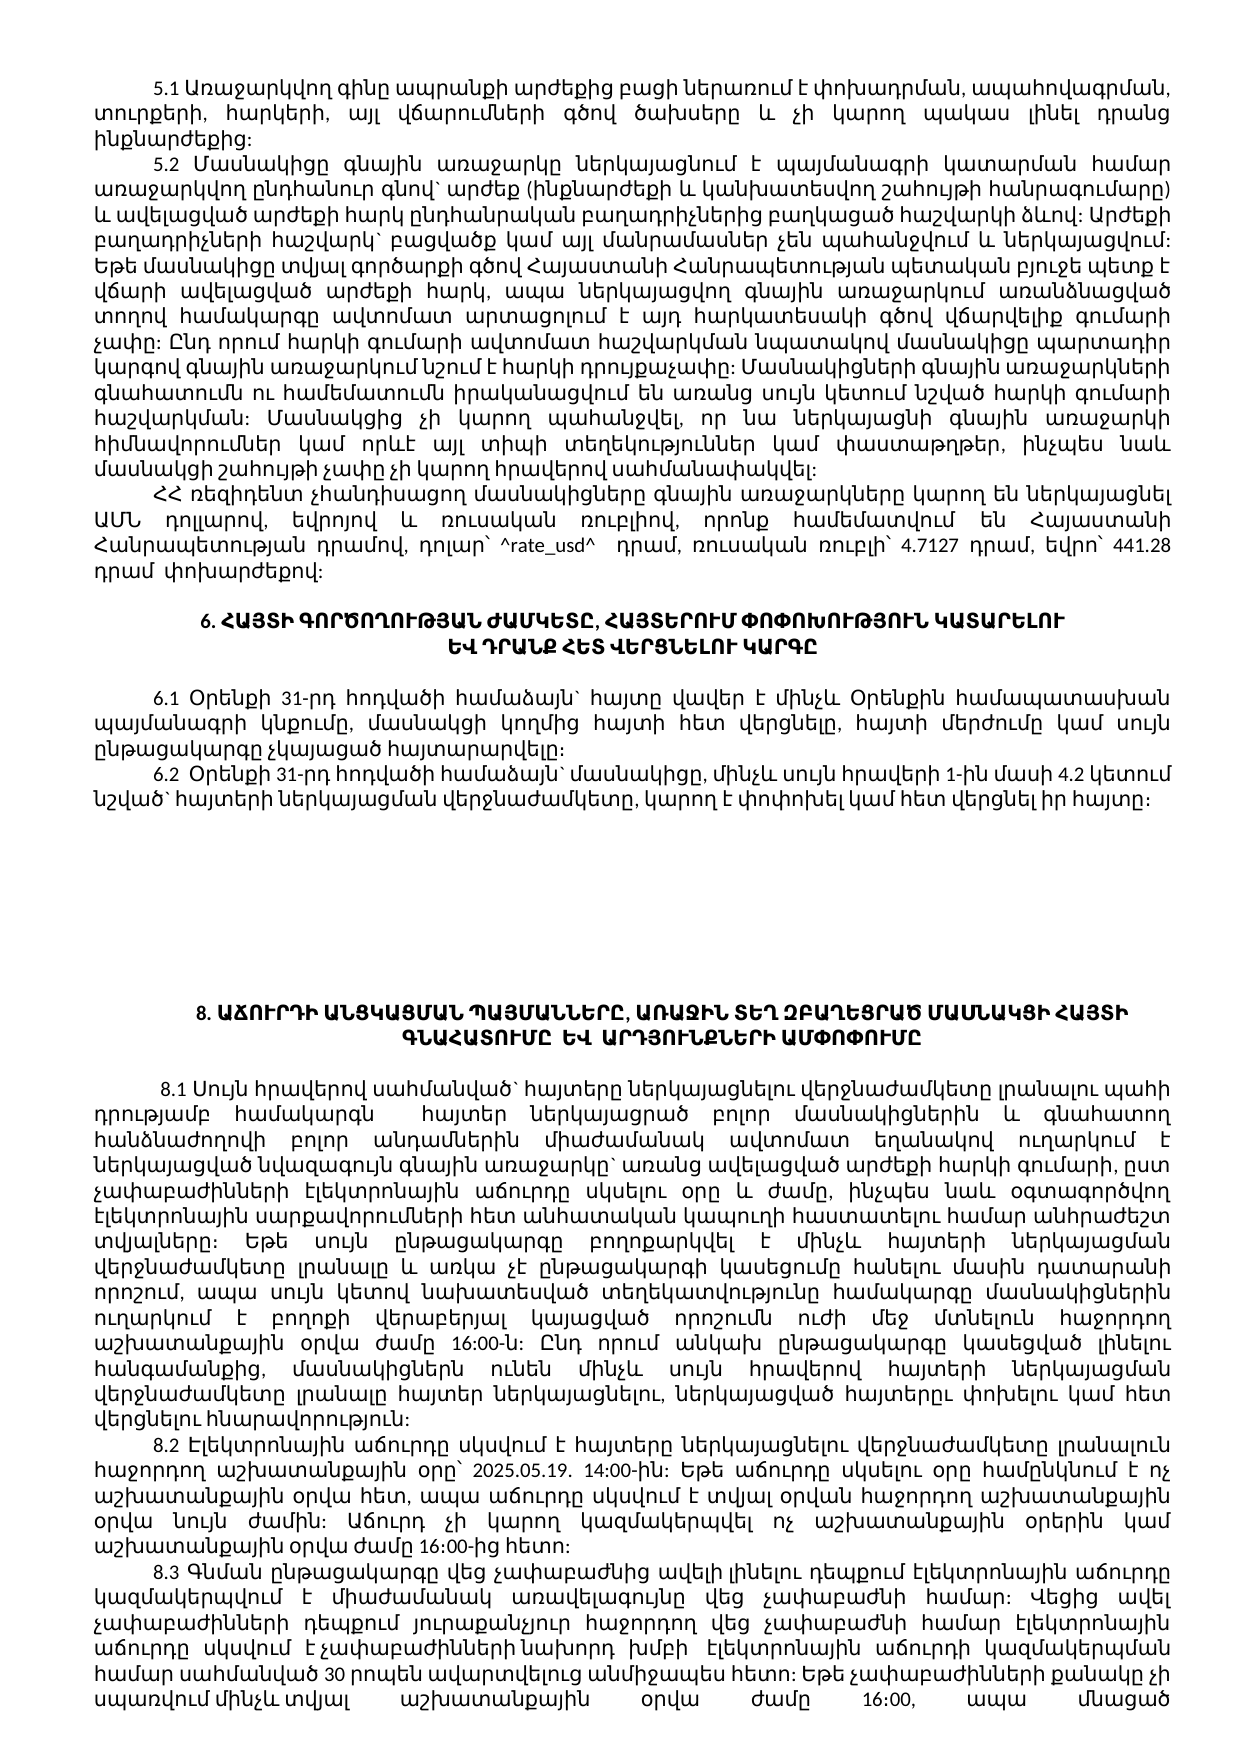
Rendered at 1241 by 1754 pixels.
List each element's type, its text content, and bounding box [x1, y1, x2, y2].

text 6.2 Օրենքի 31-րդ հոդվածի համաձայն` մասնակիցը, մինչև սույն հրավերի 1-ին մասի 4.2 կետում նշված` հայտերի ներկայացման վերջնաժամկետը, կարող է փոփոխել կամ հետ վերցնել իր հայտը։ [94, 761, 1171, 812]
text 6.1 Օրենքի 31-րդ հոդվածի համաձայն` հայտը վավեր է մինչև Օրենքին համապատասխան պայմանագրի կնքումը, մասնակցի կողմից հայտի հետ վերցնելը, հայտի մերժումը կամ սույն ընթացակարգը չկայացած հայտարարվելը։ [94, 685, 1171, 761]
text 6. ՀԱՅՏԻ ԳՈՐԾՈՂՈՒԹՅԱՆ ԺԱՄԿԵՏԸ, ՀԱՅՏԵՐՈՒՄ ՓՈՓՈԽՈՒԹՅՈՒՆ ԿԱՏԱՐԵԼՈՒ [94, 609, 1171, 634]
text 8.2 Էլեկտրոնային աճուրդը սկսվում է հայտերը ներկայացնելու վերջնաժամկետը լրանալուն հաջորդող աշխատանքային օրը՝ 2025.05.19. 14:00 -ին: Եթե աճուրդը սկսելու օրը համընկնում է ոչ աշխատանքային օրվա հետ, ապա աճուրդը սկսվում է տվյալ օրվան հաջորդող աշխատանքային օրվա նույն ժամին: Աճուրդ չի կարող կազմակերպվել ոչ աշխատանքային օրերին կամ աշխատանքային օրվա ժամը 16։00-ից հետո: [94, 1432, 1171, 1559]
text ԳՆԱՀԱՏՈՒՄԸ ԵՎ ԱՐԴՅՈՒՆՔՆԵՐԻ ԱՄՓՈՓՈՒՄԸ [94, 1025, 1171, 1051]
text ՀՀ ռեզիդենտ չհանդիսացող մասնակիցները գնային առաջարկները կարող են ներկայացնել ԱՄՆ դոլլարով, եվրոյով և ռուսական ռուբլիով, որոնք համեմատվում են Հայաստանի Հանրապետության դրամով, դոլար՝ ^rate_usd^ դրամ, ռուսական ռուբլի՝ 4.7127 դրամ, եվրո՝ 441.28 դրամ փոխարժեքով: [94, 482, 1171, 583]
text 8. ԱՃՈՒՐԴԻ ԱՆՑԿԱՑՄԱՆ ՊԱՅՄԱՆՆԵՐԸ, ԱՌԱՋԻՆ ՏԵՂ ԶԲԱՂԵՑՐԱԾ ՄԱՍՆԱԿՑԻ ՀԱՅՏԻ [94, 1000, 1171, 1025]
text 5.1 Առաջարկվող գինը ապրանքի արժեքից բացի ներառում է փոխադրման, ապահովագրման, տուրքերի, հարկերի, այլ վճարումների գծով ծախսերը և չի կարող պակաս լինել դրանց ինքնարժեքից: [94, 75, 1171, 151]
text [94, 1559, 1171, 1712]
text 8.1 Սույն հրավերով սահմանված` հայտերը ներկայացնելու վերջնաժամկետը լրանալու պահի դրությամբ համակարգն հայտեր ներկայացրած բոլոր մասնակիցներին և գնահատող հանձնաժողովի բոլոր անդամներին միաժամանակ ավտոմատ եղանակով ուղարկում է ներկայացված նվազագույն գնային առաջարկը` առանց ավելացված արժեքի հարկի գումարի, ըստ չափաբաժինների էլեկտրոնային աճուրդը սկսելու օրը և ժամը, ինչպես նաև օգտագործվող էլեկտրոնային սարքավորումների հետ անհատական կապուղի հաստատելու համար անհրաժեշտ տվյալները։ Եթե սույն ընթացակարգը բողոքարկվել է մինչև հայտերի ներկայացման վերջնաժամկետը լրանալը և առկա չէ ընթացակարգի կասեցումը հանելու մասին դատարանի որոշում, ապա սույն կետով նախատեսված տեղեկատվությունը համակարգը մասնակիցներին ուղարկում է բողոքի վերաբերյալ կայացված որոշումն ուժի մեջ մտնելուն հաջորդող աշխատանքային օրվա ժամը 16:00-ն: Ընդ որում անկախ ընթացակարգը կասեցված լինելու հանգամանքից, մասնակիցներն ունեն մինչև սույն հրավերով հայտերի ներկայացման վերջնաժամկետը լրանալը հայտեր ներկայացնելու, ներկայացված հայտերըւ փոխելու կամ հետ վերցնելու հնարավորություն: [94, 1076, 1171, 1432]
text 5.2 Մասնակիցը գնային առաջարկը ներկայացնում է պայմանագրի կատարման համար առաջարկվող ընդհանուր գնով` արժեք (ինքնարժեքի և կանխատեսվող շահույթի հանրագումարը) և ավելացված արժեքի հարկ ընդհանրական բաղադրիչներից բաղկացած հաշվարկի ձևով: Արժեքի բաղադրիչների հաշվարկ` բացվածք կամ այլ մանրամասներ չեն պահանջվում և ներկայացվում: Եթե մասնակիցը տվյալ գործարքի գծով Հայաստանի Հանրապետության պետական բյուջե պետք է վճարի ավելացված արժեքի հարկ, ապա ներկայացվող գնային առաջարկում առանձնացված տողով համակարգը ավտոմատ արտացոլում է այդ հարկատեսակի գծով վճարվելիք գումարի չափը: Ընդ որում հարկի գումարի ավտոմատ հաշվարկման նպատակով մասնակիցը պարտադիր կարգով գնային առաջարկում նշում է հարկի դրույքաչափը: Մասնակիցների գնային առաջարկների գնահատումն ու համեմատումն իրականացվում են առանց սույն կետում նշված հարկի գումարի հաշվարկման: Մասնակցից չի կարող պահանջվել, որ նա ներկայացնի գնային առաջարկի հիմնավորումներ կամ որևէ այլ տիպի տեղեկություններ կամ փաստաթղթեր, ինչպես նաև մասնակցի շահույթի չափը չի կարող հրավերով սահմանափակվել: [94, 151, 1171, 482]
text ԵՎ ԴՐԱՆՔ ՀԵՏ ՎԵՐՑՆԵԼՈՒ ԿԱՐԳԸ [94, 634, 1171, 659]
